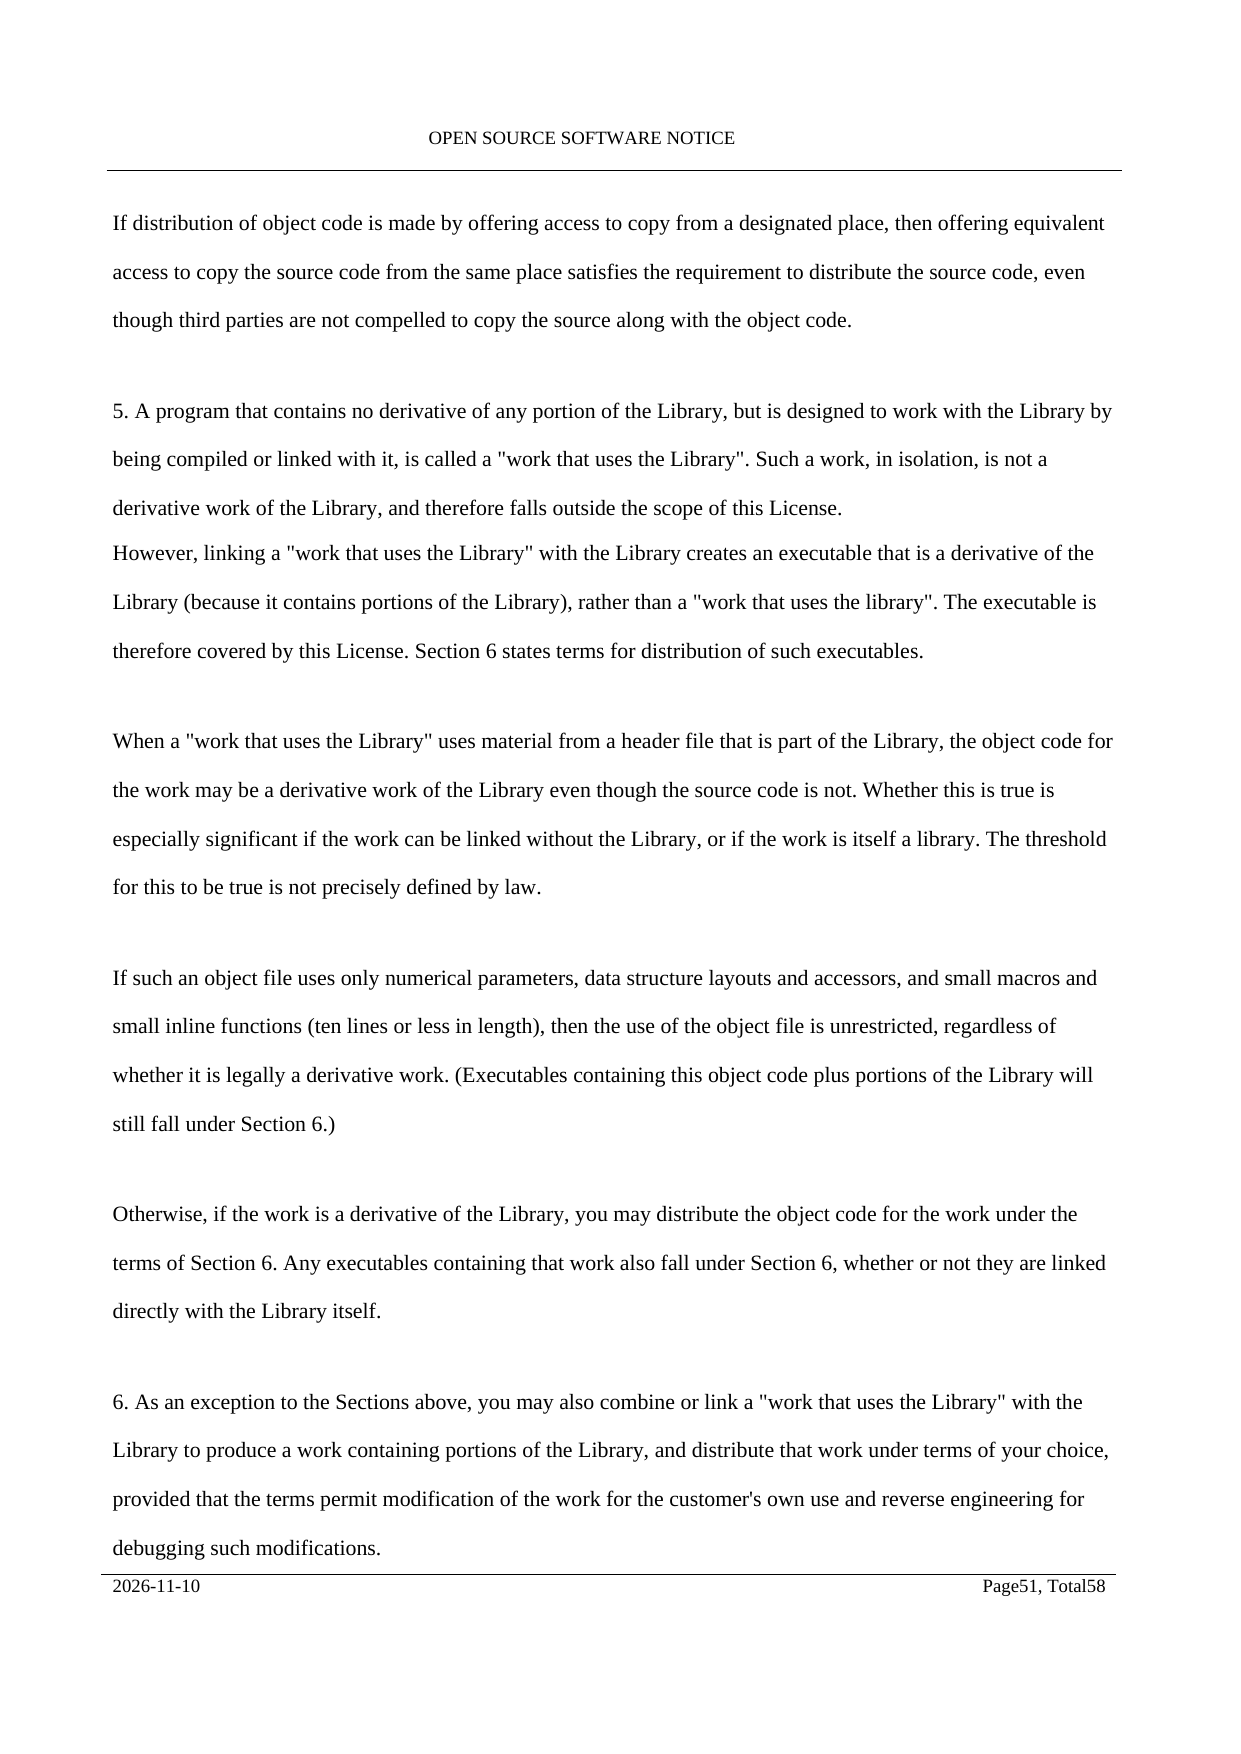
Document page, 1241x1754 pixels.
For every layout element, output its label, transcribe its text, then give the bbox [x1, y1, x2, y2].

text 5. A program that contains no derivative of any portion of the Library, but is designed to work with the Library by being compiled or linked with it, is called a "work that uses the Library". Such a work, in isolation, is not a derivative work of the Library, and therefore falls outside the scope of this License. [112, 394, 1128, 524]
text If such an object file uses only numerical parameters, data structure layouts and accessors, and small macros and small inline functions (ten lines or less in length), then the use of the object file is unrestricted, regardless of whether it is legally a derivative work. (Executables containing this object code plus portions of the Library will still fall under Section 6.) [112, 961, 1128, 1139]
text If distribution of object code is made by offering access to copy from a designated place, then offering equivalent access to copy the source code from the same place satisfies the requirement to distribute the source code, even though third parties are not compelled to copy the source along with the object code. [112, 206, 1128, 336]
text 6. As an exception to the Sections above, you may also combine or link a "work that uses the Library" with the Library to produce a work containing portions of the Library, and distribute that work under terms of your choice, provided that the terms permit modification of the work for the customer's own use and reverse engineering for debugging such modifications. [112, 1385, 1128, 1564]
text Otherwise, if the work is a derivative of the Library, you may distribute the object code for the work under the terms of Section 6. Any executables containing that work also fall under Section 6, whether or not they are linked directly with the Library itself. [112, 1197, 1128, 1327]
text However, linking a "work that uses the Library" with the Library creates an executable that is a derivative of the Library (because it contains portions of the Library), rather than a "work that uses the library". The executable is therefore covered by this License. Section 6 states terms for distribution of such executables. [112, 537, 1128, 667]
text When a "work that uses the Library" uses material from a header file that is part of the Library, the object code for the work may be a derivative work of the Library even though the source code is not. Whether this is true is especially significant if the work can be linked without the Library, or if the work is itself a library. The threshold for this to be true is not precisely defined by law. [112, 724, 1128, 903]
